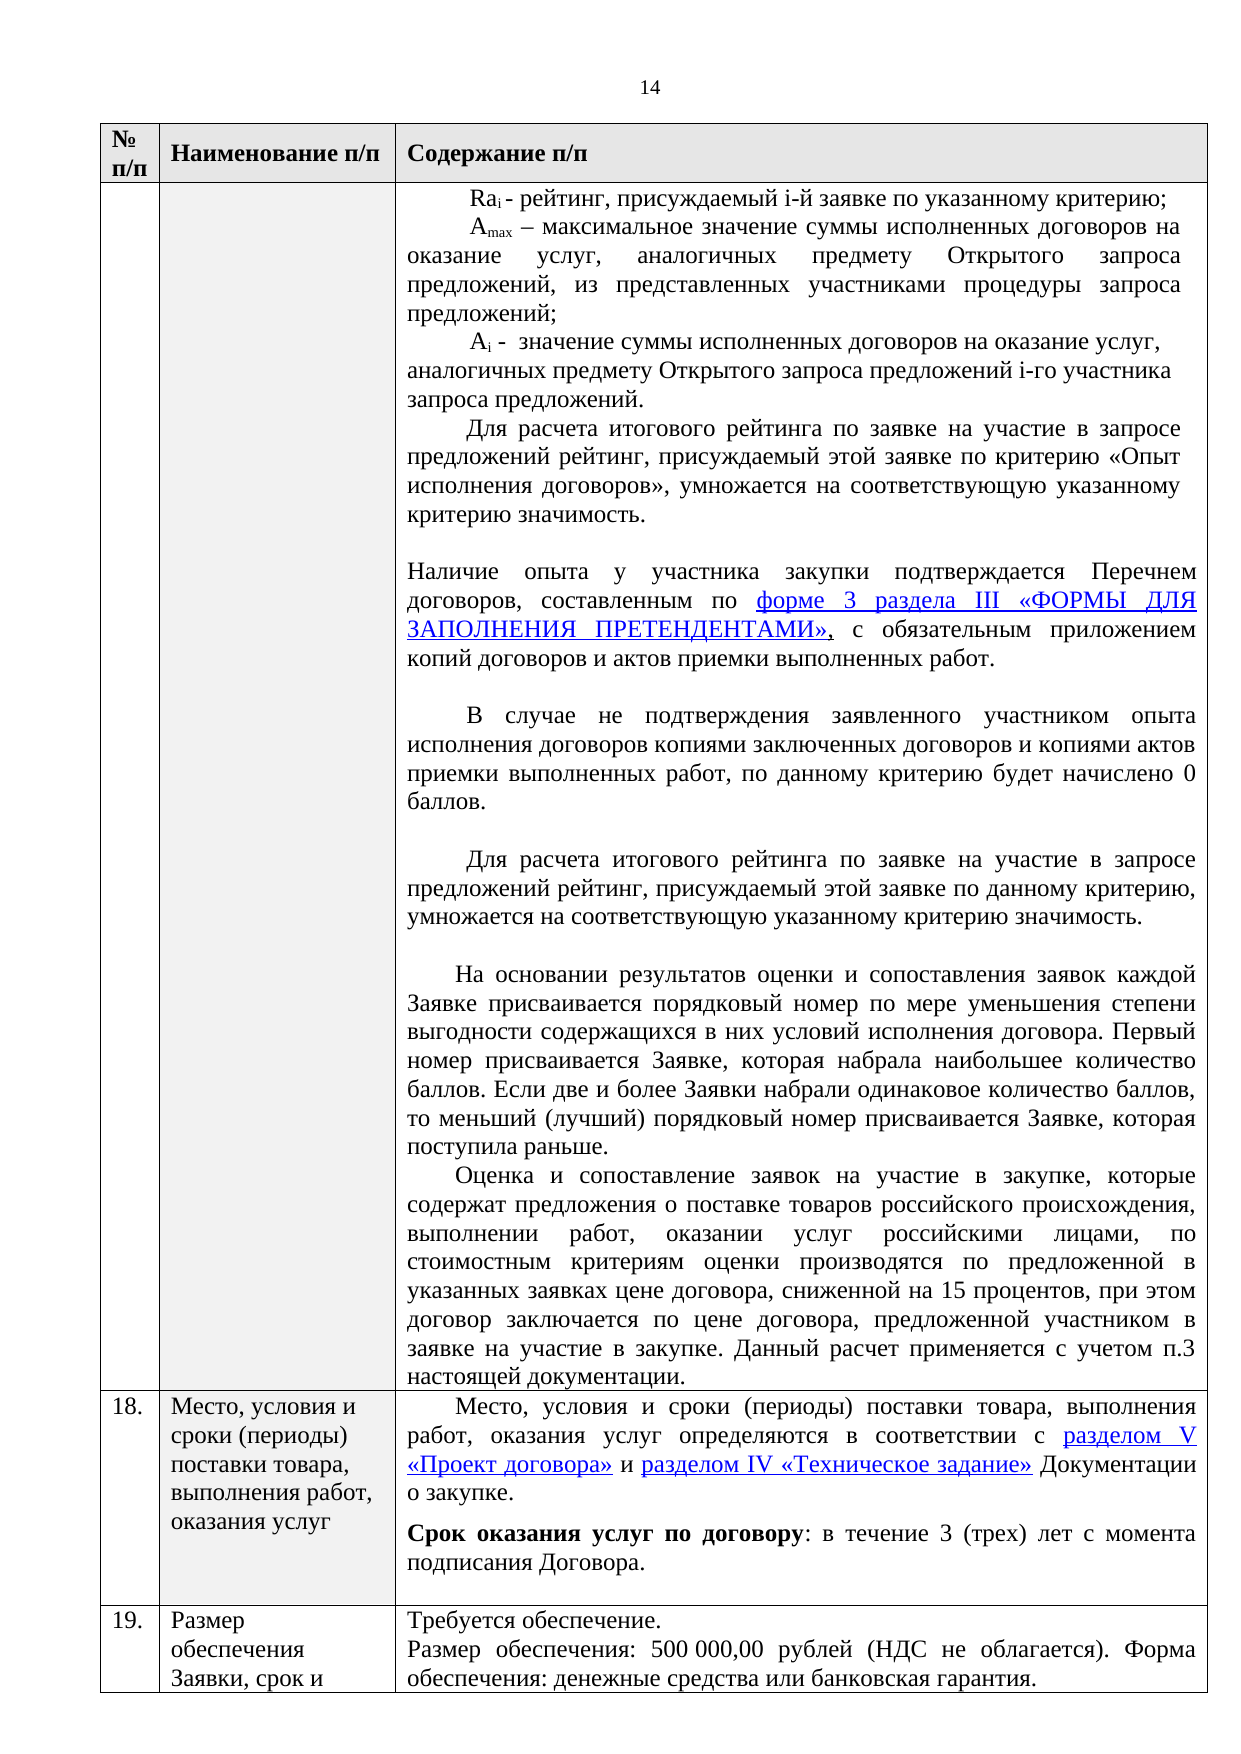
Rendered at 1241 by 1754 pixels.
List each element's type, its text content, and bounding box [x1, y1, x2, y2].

table_cell Место, условия и сроки (периоды) поставки товара, выполнения работ, оказания услуг определяются в соответствии с разделом V «Проект договора» и разделом IV «Техническое задание» Документации о закупке. Срок оказания услуг по договору: в течение 3 (трех) лет с момента подписания Договора. [396, 1391, 1207, 1604]
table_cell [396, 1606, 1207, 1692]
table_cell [160, 183, 395, 1390]
table_header № п/п [101, 124, 159, 182]
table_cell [396, 183, 1207, 1390]
table_cell Место, условия и сроки (периоды) поставки товара, выполнения работ, оказания услуг [160, 1391, 395, 1604]
table_cell [101, 1606, 159, 1692]
table_cell [101, 183, 159, 1390]
table_header Содержание п/п [396, 124, 1207, 182]
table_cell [160, 1606, 395, 1692]
table_header Наименование п/п [160, 124, 395, 182]
table_cell [101, 1391, 159, 1604]
